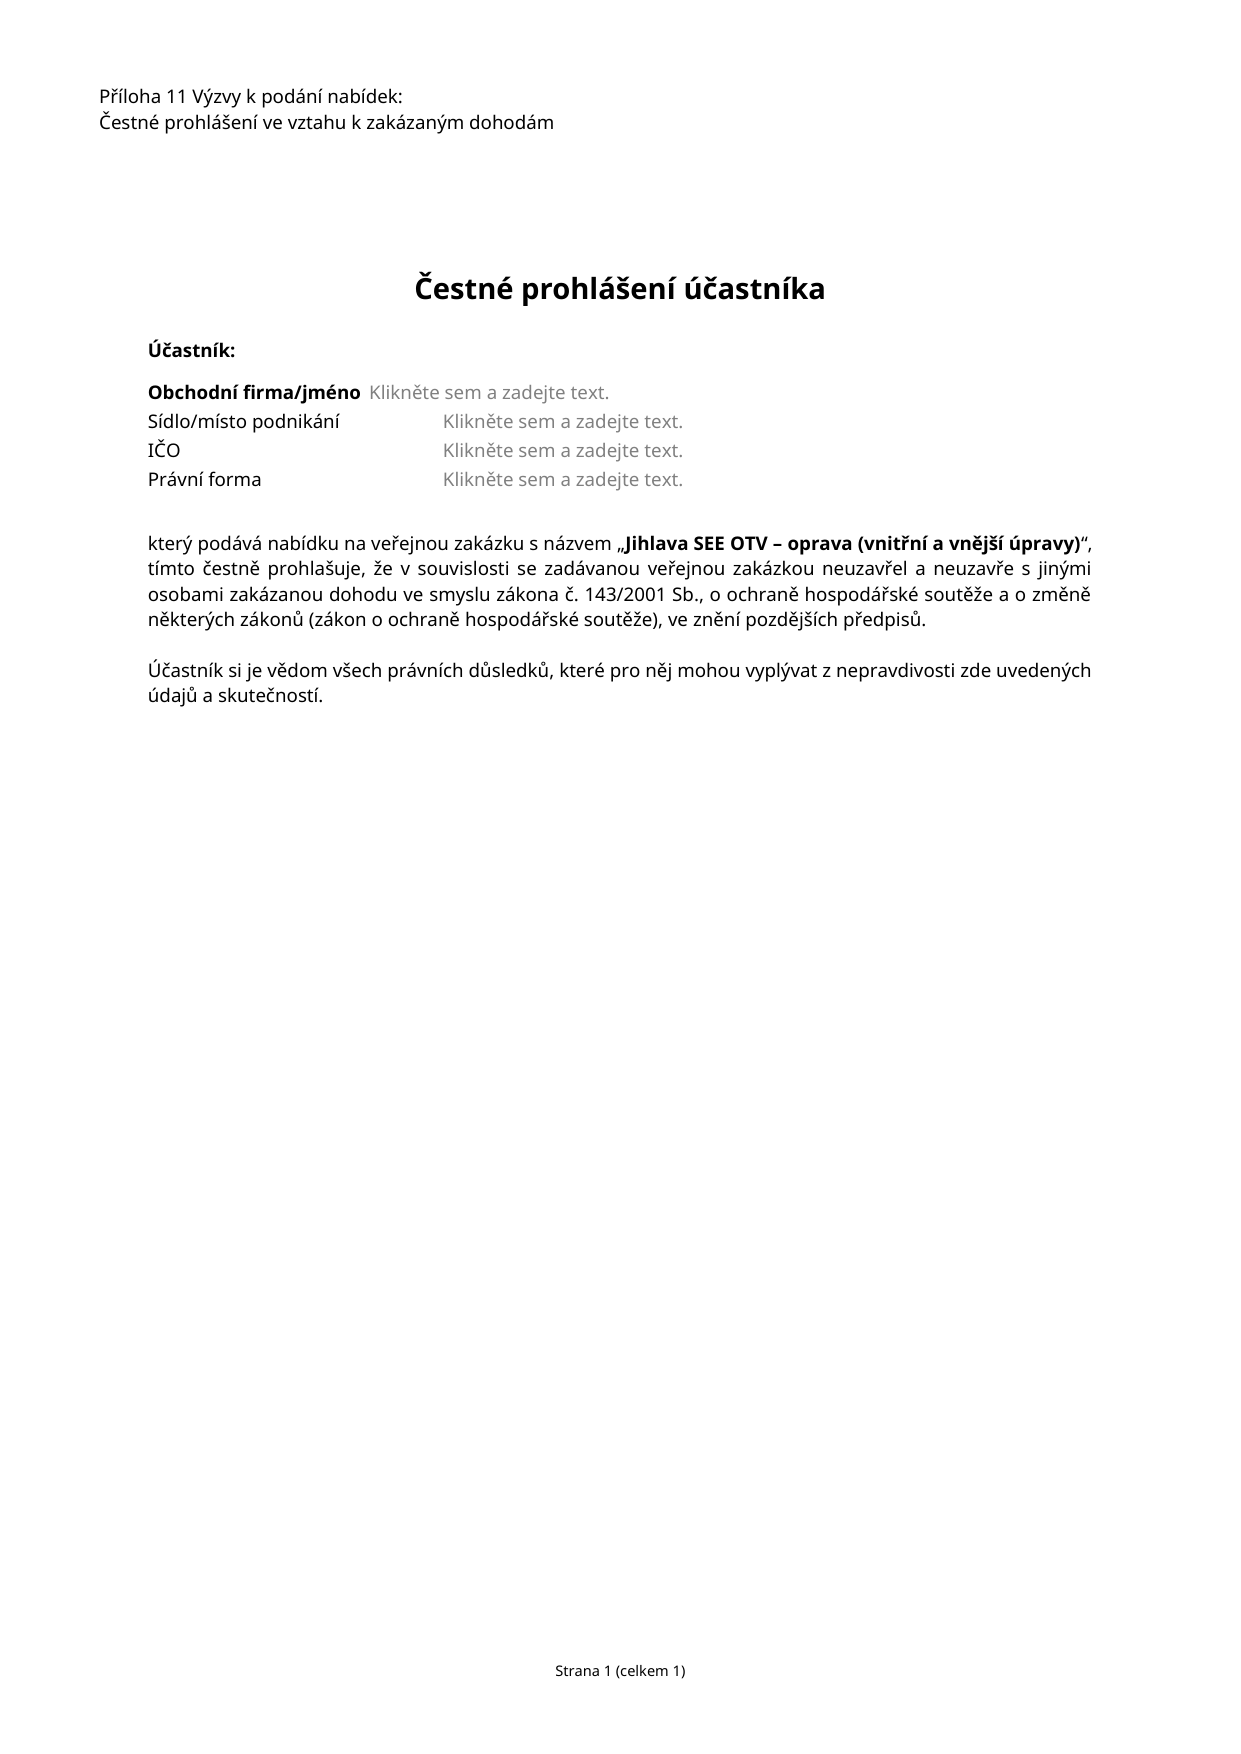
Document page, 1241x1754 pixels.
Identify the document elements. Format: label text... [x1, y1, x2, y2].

text Obchodní firma/jméno [148, 376, 1093, 405]
text Účastník si je vědom všech právních důsledků, které pro něj mohou vyplývat z nepravdivosti zde uvedených údajů a skutečností. [148, 657, 1093, 708]
text IČO [148, 434, 1093, 463]
text Sídlo/místo podnikání [148, 405, 1093, 434]
text Účastník: [148, 333, 1093, 364]
text Právní forma [148, 463, 1093, 492]
text který podává nabídku na veřejnou zakázku s názvem „Jihlava SEE OTV – oprava (vnitřní a vnější úpravy)“, tímto čestně prohlašuje, že v souvislosti se zadávanou veřejnou zakázkou neuzavřel a neuzavře s jinými osobami zakázanou dohodu ve smyslu zákona č. 143/2001 Sb., o ochraně hospodářské soutěže a o změně některých zákonů (zákon o ochraně hospodářské soutěže), ve znění pozdějších předpisů. [148, 530, 1093, 632]
title Čestné prohlášení účastníka [148, 268, 1093, 308]
